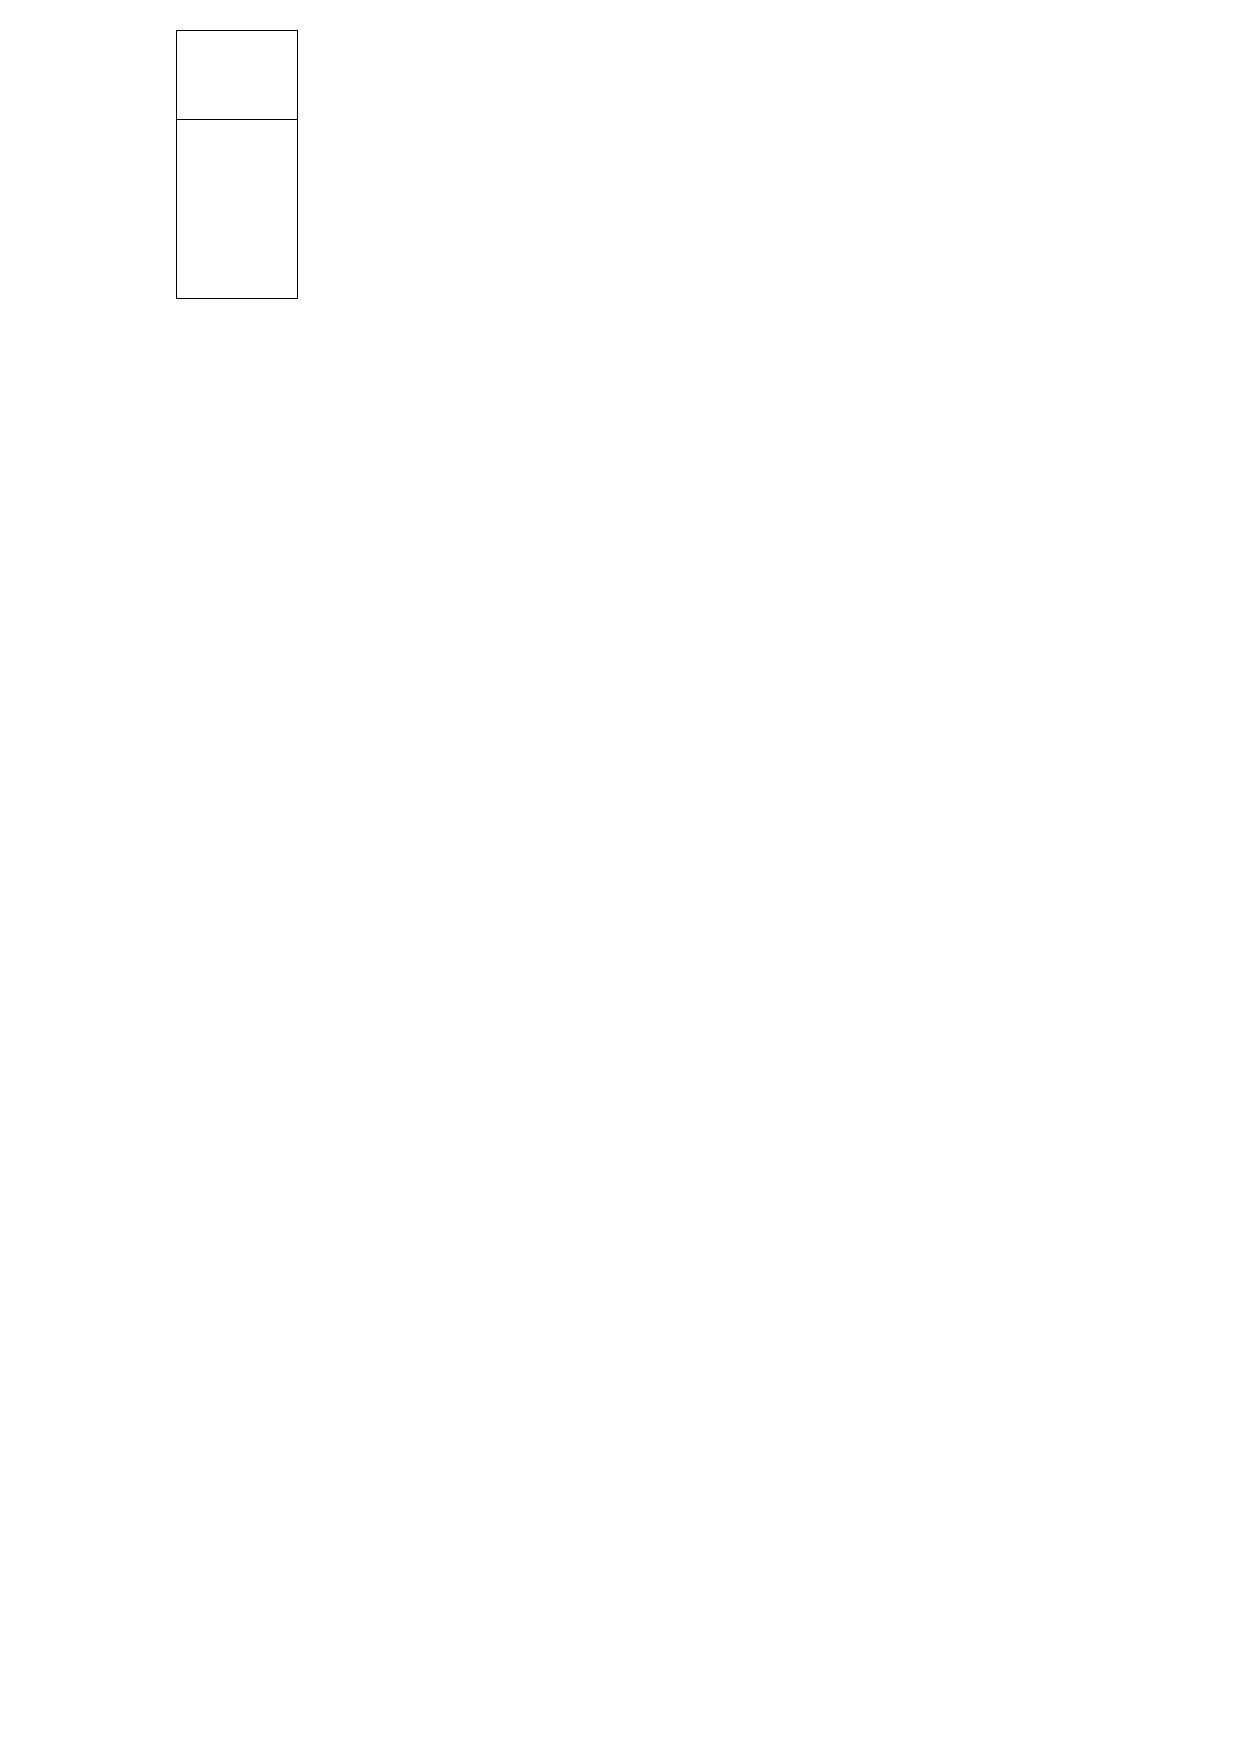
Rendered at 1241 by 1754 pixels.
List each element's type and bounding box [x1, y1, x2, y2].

table_cell [177, 120, 297, 297]
table_cell [177, 31, 297, 119]
